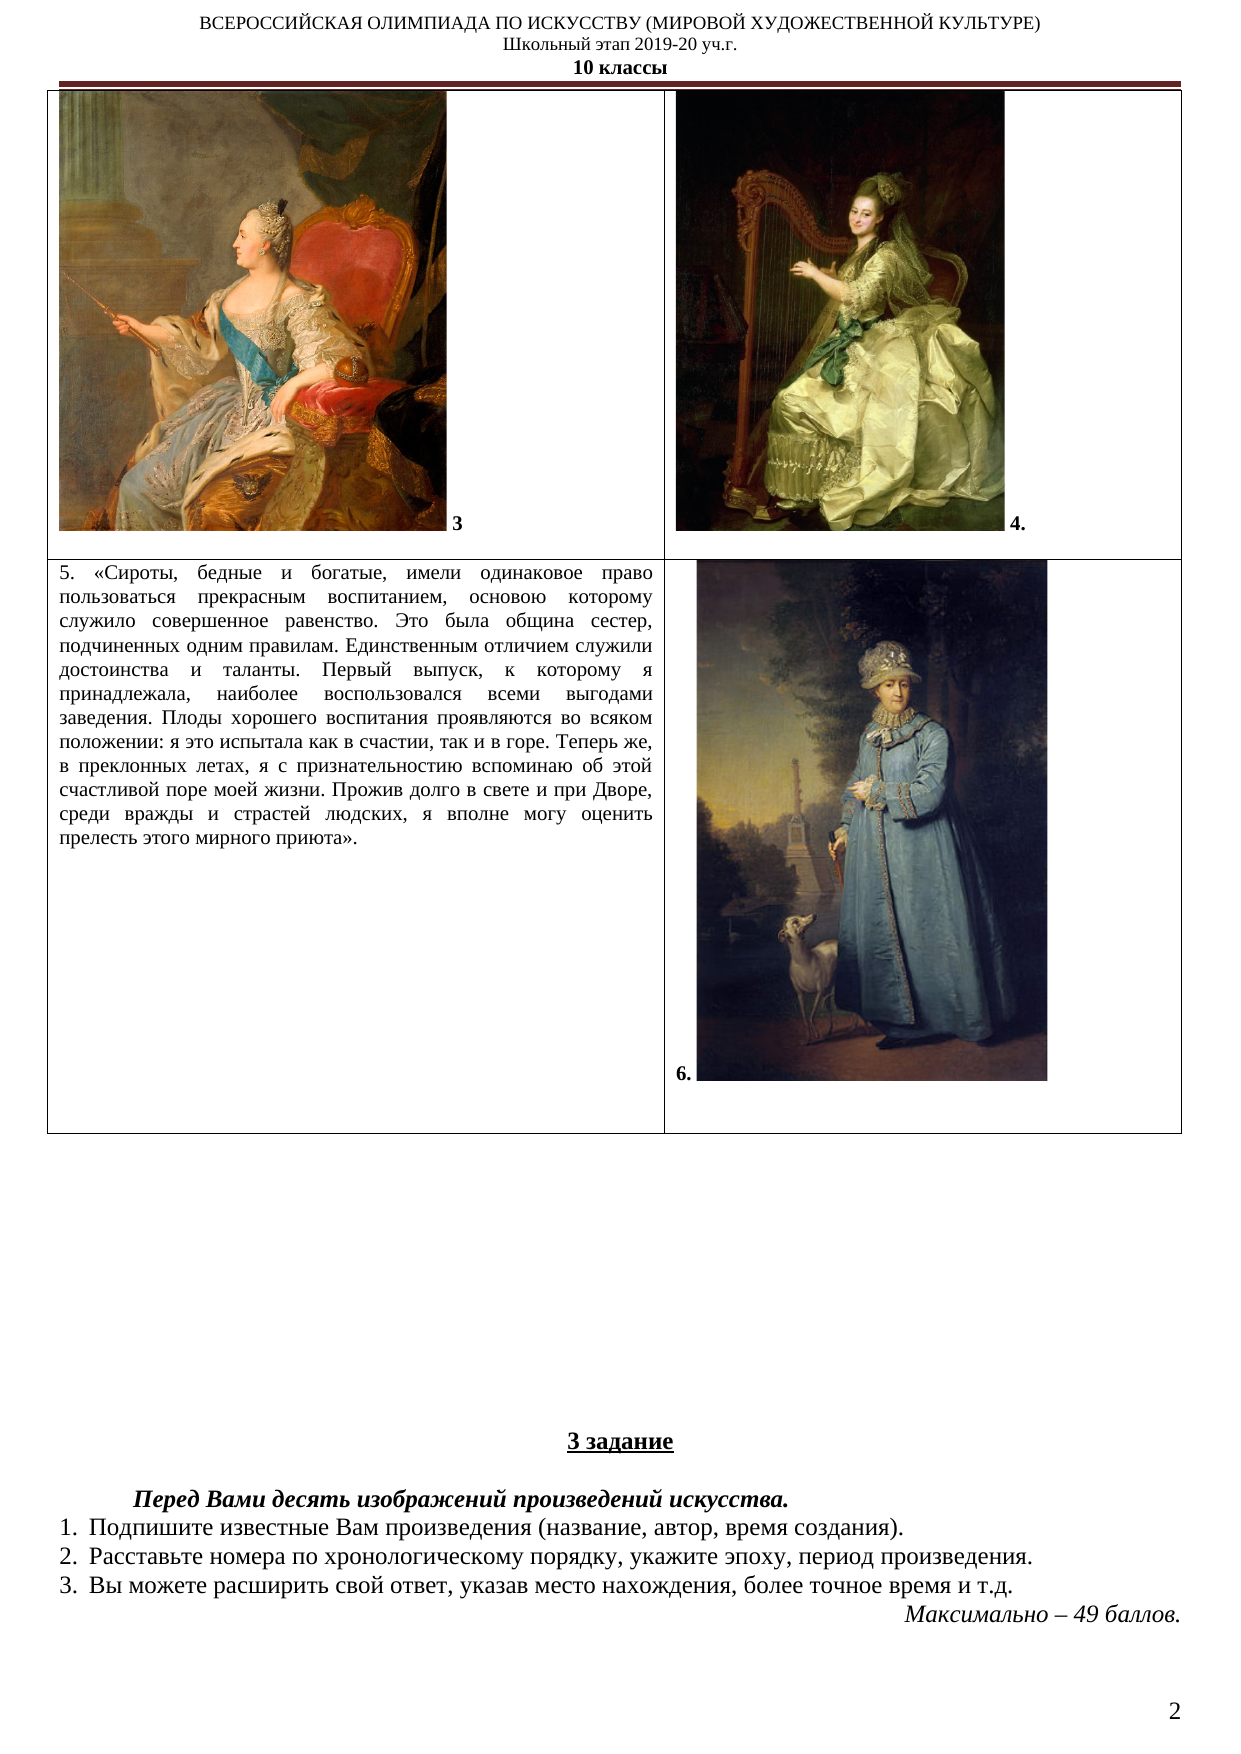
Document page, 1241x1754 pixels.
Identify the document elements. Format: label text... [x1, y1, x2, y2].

list Расставьте номера по хронологическому порядку, укажите эпоху, период произведения. [59, 1541, 1181, 1570]
picture [696, 560, 1048, 1081]
list Вы можете расширить свой ответ, указав место нахождения, более точное время и т.д. [59, 1570, 1181, 1599]
table_cell 6. [665, 560, 1181, 1133]
table_cell 5. «Сироты, бедные и богатые, имели одинаковое право пользоваться прекрасным воспитанием, основою которому служило совершенное равенство. Это была община сестер, подчиненных одним правилам. Единственным отличием служили достоинства и таланты. Первый выпуск, к которому я принадлежала, наиболее воспользовался всеми выгодами заведения. Плоды хорошего воспитания проявляются во всяком положении: я это испытала как в счастии, так и в горе. Теперь же, в преклонных летах, я с признательностию вспоминаю об этой счастливой поре моей жизни. Прожив долго в свете и при Дворе, среди вражды и страстей людских, я вполне могу оценить прелесть этого мирного приюта». [48, 560, 664, 1133]
picture [675, 91, 1005, 531]
table_cell 4. [665, 91, 1181, 559]
list Подпишите известные Вам произведения (название, автор, время создания). [59, 1512, 1181, 1541]
picture [59, 91, 447, 531]
table_cell 3 [48, 91, 664, 559]
text Максимально – 49 баллов. [59, 1599, 1181, 1627]
text Перед Вами десять изображений произведений искусства. [59, 1484, 1181, 1512]
text 3 задание [59, 1426, 1181, 1455]
